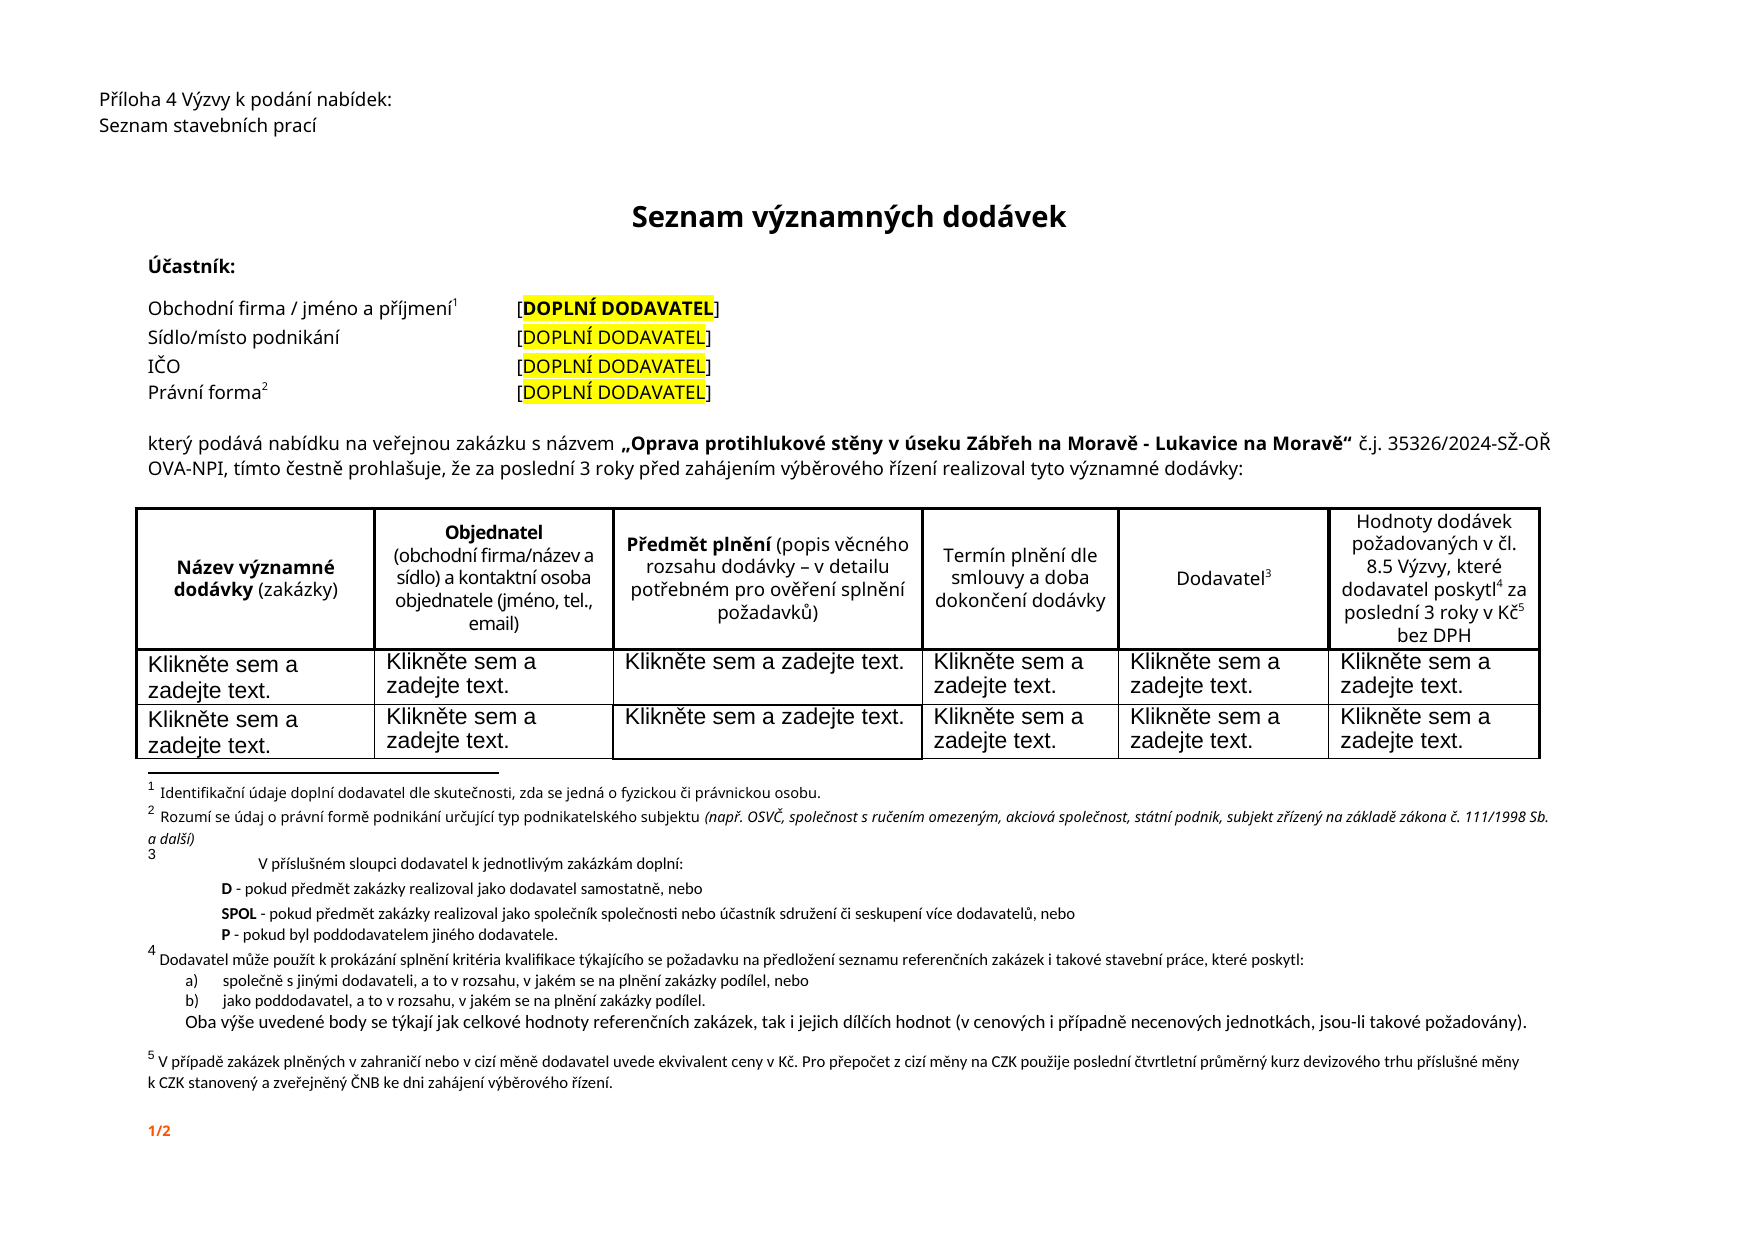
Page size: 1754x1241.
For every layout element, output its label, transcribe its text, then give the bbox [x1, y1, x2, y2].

table_header Termín plnění dle smlouvy a doba dokončení dodávky [924, 510, 1117, 648]
table_header Předmět plnění (popis věcného rozsahu dodávky – v detailu potřebném pro ověření splnění požadavků) [615, 510, 921, 648]
text Účastník: [148, 249, 1551, 279]
text Právní forma [705, 379, 1551, 404]
text Obchodní firma / jméno a příjmení [148, 292, 1551, 321]
table_header Hodnoty dodávek požadovaných v čl. 8.5 Výzvy, které dodavatel poskytl za poslední 3 roky v Kč bez DPH [1331, 510, 1538, 648]
table_header Dodavatel [1120, 510, 1327, 648]
text Právní forma [148, 379, 523, 404]
title Seznam významných dodávek [148, 196, 1551, 236]
text IČO [148, 350, 1551, 379]
table_header Objednatel (obchodní firma/název a sídlo) a kontaktní osoba objednatele (jméno, tel., email) [376, 510, 612, 648]
table_header Název významné dodávky (zakázky) [138, 510, 373, 648]
text Sídlo/místo podnikání [DOPLNÍ DODAVATEL] [148, 321, 1551, 350]
text který podává nabídku na veřejnou zakázku s názvem „Oprava protihlukové stěny v úseku Zábřeh na Moravě - Lukavice na Moravě“ č.j. 35326/2024-SŽ-OŘ OVA-NPI, tímto čestně prohlašuje, že za poslední 3 roky před zahájením výběrového řízení realizoval tyto významné dodávky: [148, 430, 1551, 481]
